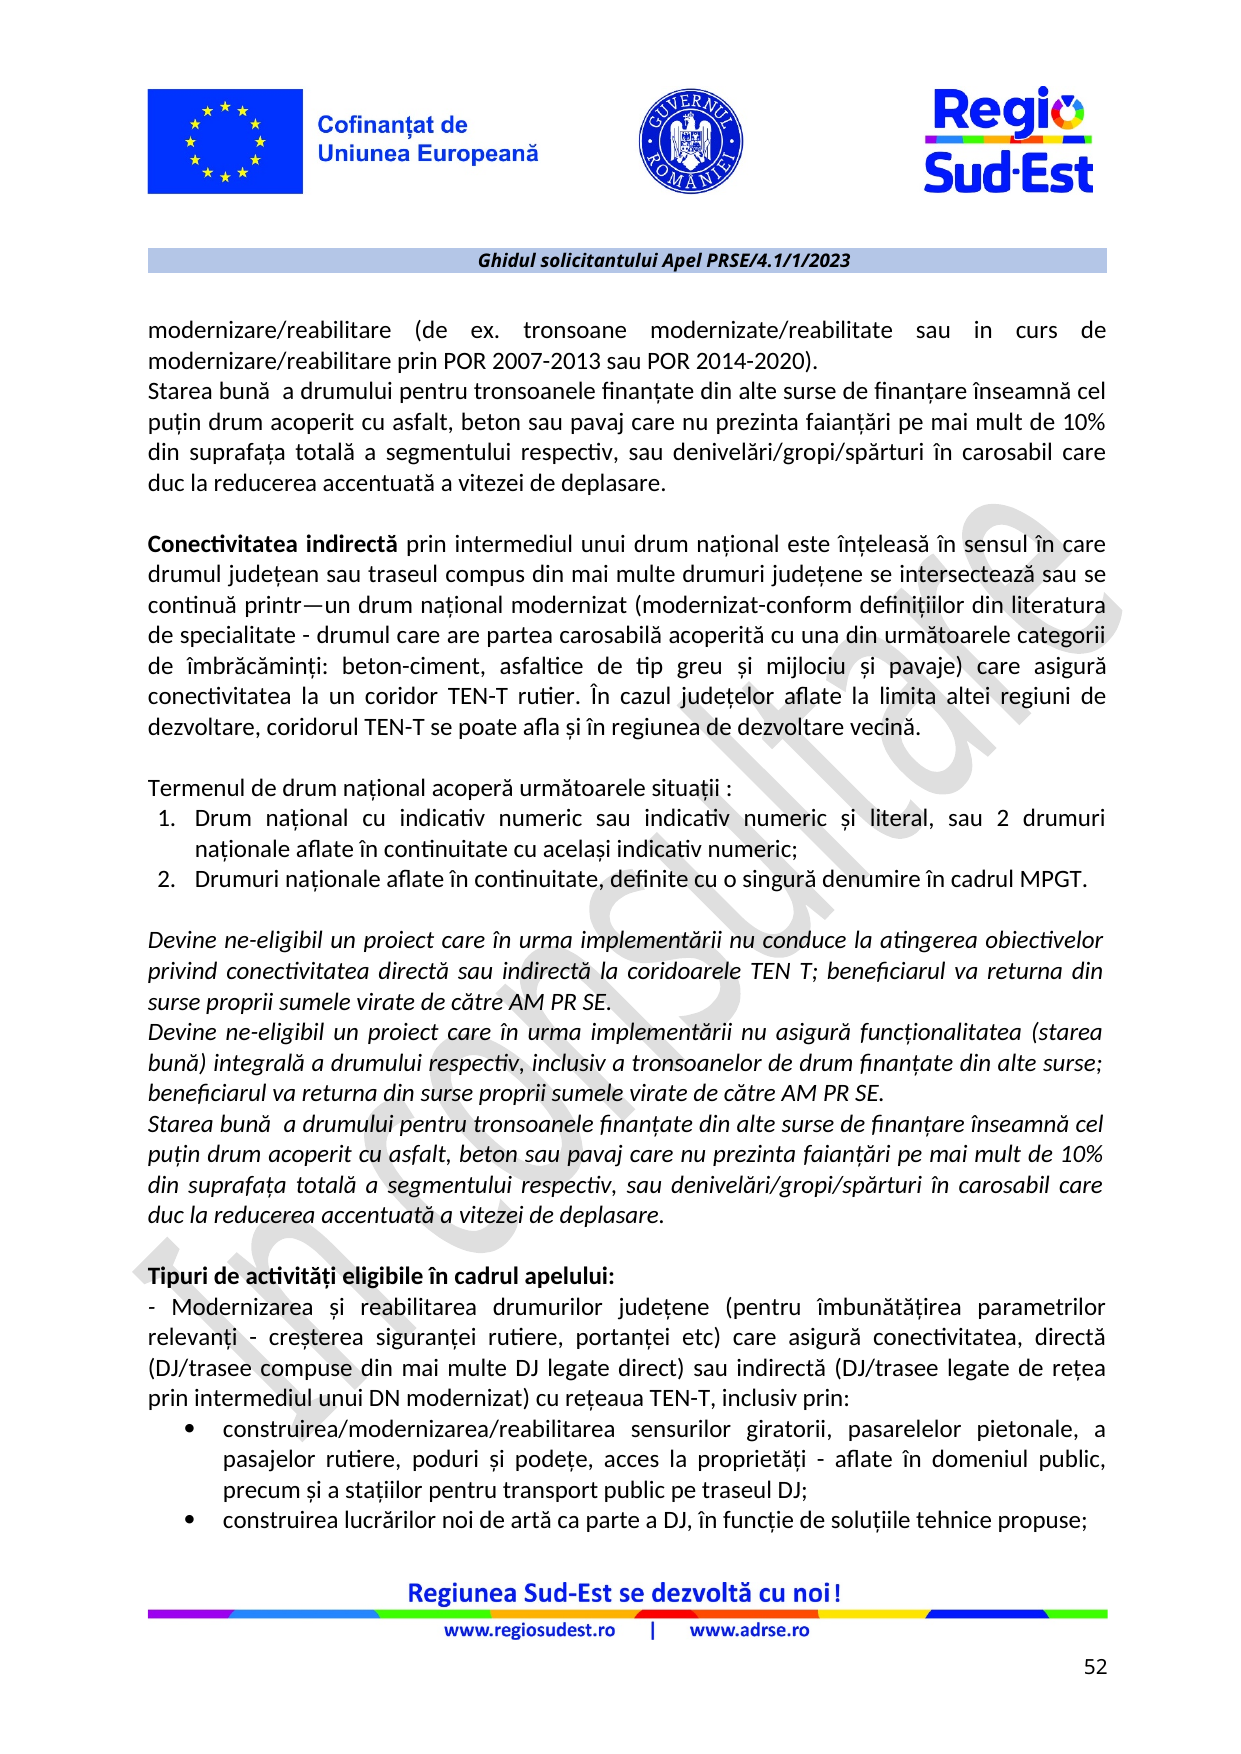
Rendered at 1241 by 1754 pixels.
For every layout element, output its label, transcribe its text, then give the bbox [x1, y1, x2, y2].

list construirea lucrărilor noi de artă ca parte a DJ, în funcție de soluțiile tehnice propuse; [185, 1504, 1107, 1535]
list construirea/modernizarea/reabilitarea sensurilor giratorii, pasarelelor pietonale, a pasajelor rutiere, poduri și podețe, acces la proprietăți - aflate în domeniul public, precum și a stațiilor pentru transport public pe traseul DJ; [185, 1413, 1107, 1504]
text Tipuri de activități eligibile în cadrul apelului: [148, 1260, 1107, 1291]
text - Modernizarea și reabilitarea drumurilor județene (pentru îmbunătățirea parametrilor relevanți - creșterea siguranței rutiere, portanței etc) care asigură conectivitatea, directă (DJ/trasee compuse din mai multe DJ legate direct) sau indirectă (DJ/trasee legate de rețea prin intermediul unui DN modernizat) cu rețeaua TEN-T, inclusiv prin: [148, 1291, 1107, 1413]
text Starea bună a drumului pentru tronsoanele finanțate din alte surse de finanțare înseamnă cel puțin drum acoperit cu asfalt, beton sau pavaj care nu prezinta faianțări pe mai mult de 10% din suprafața totală a segmentului respectiv, sau denivelări/gropi/spărturi în carosabil care duc la reducerea accentuată a vitezei de deplasare. [148, 375, 1107, 497]
text Devine ne-eligibil un proiect care în urma implementării nu asigură funcționalitatea (starea bună) integrală a drumului respectiv, inclusiv a tronsoanelor de drum finanțate din alte surse; beneficiarul va returna din surse proprii sumele virate de către AM PR SE. [148, 1016, 1107, 1108]
text Starea bună a drumului pentru tronsoanele finanțate din alte surse de finanțare înseamnă cel puțin drum acoperit cu asfalt, beton sau pavaj care nu prezinta faianțări pe mai mult de 10% din suprafața totală a segmentului respectiv, sau denivelări/gropi/spărturi în carosabil care duc la reducerea accentuată a vitezei de deplasare. [148, 1108, 1107, 1230]
text Conectivitatea indirectă prin intermediul unui drum național este înțeleasă în sensul în care drumul județean sau traseul compus din mai multe drumuri județene se intersectează sau se continuă printr—un drum național modernizat (modernizat-conform definițiilor din literatura de specialitate - drumul care are partea carosabilă acoperită cu una din următoarele categorii de îmbrăcăminți: beton-ciment, asfaltice de tip greu şi mijlociu şi pavaje) care asigură conectivitatea la un coridor TEN-T rutier. În cazul județelor aflate la limita altei regiuni de dezvoltare, coridorul TEN-T se poate afla și în regiunea de dezvoltare vecină. [148, 528, 1107, 742]
list Drum național cu indicativ numeric sau indicativ numeric și literal, sau 2 drumuri naționale aflate în continuitate cu același indicativ numeric; [157, 803, 1107, 864]
text Devine ne-eligibil un proiect care în urma implementării nu conduce la atingerea obiectivelor privind conectivitatea directă sau indirectă la coridoarele TEN T; beneficiarul va returna din surse proprii sumele virate de către AM PR SE. [148, 925, 1107, 1016]
list Drumuri naționale aflate în continuitate, definite cu o singură denumire în cadrul MPGT. [157, 864, 1107, 894]
picture [147, 1582, 1108, 1640]
text Termenul de drum național acoperă următoarele situații : [148, 772, 1107, 803]
picture [147, 86, 1093, 195]
